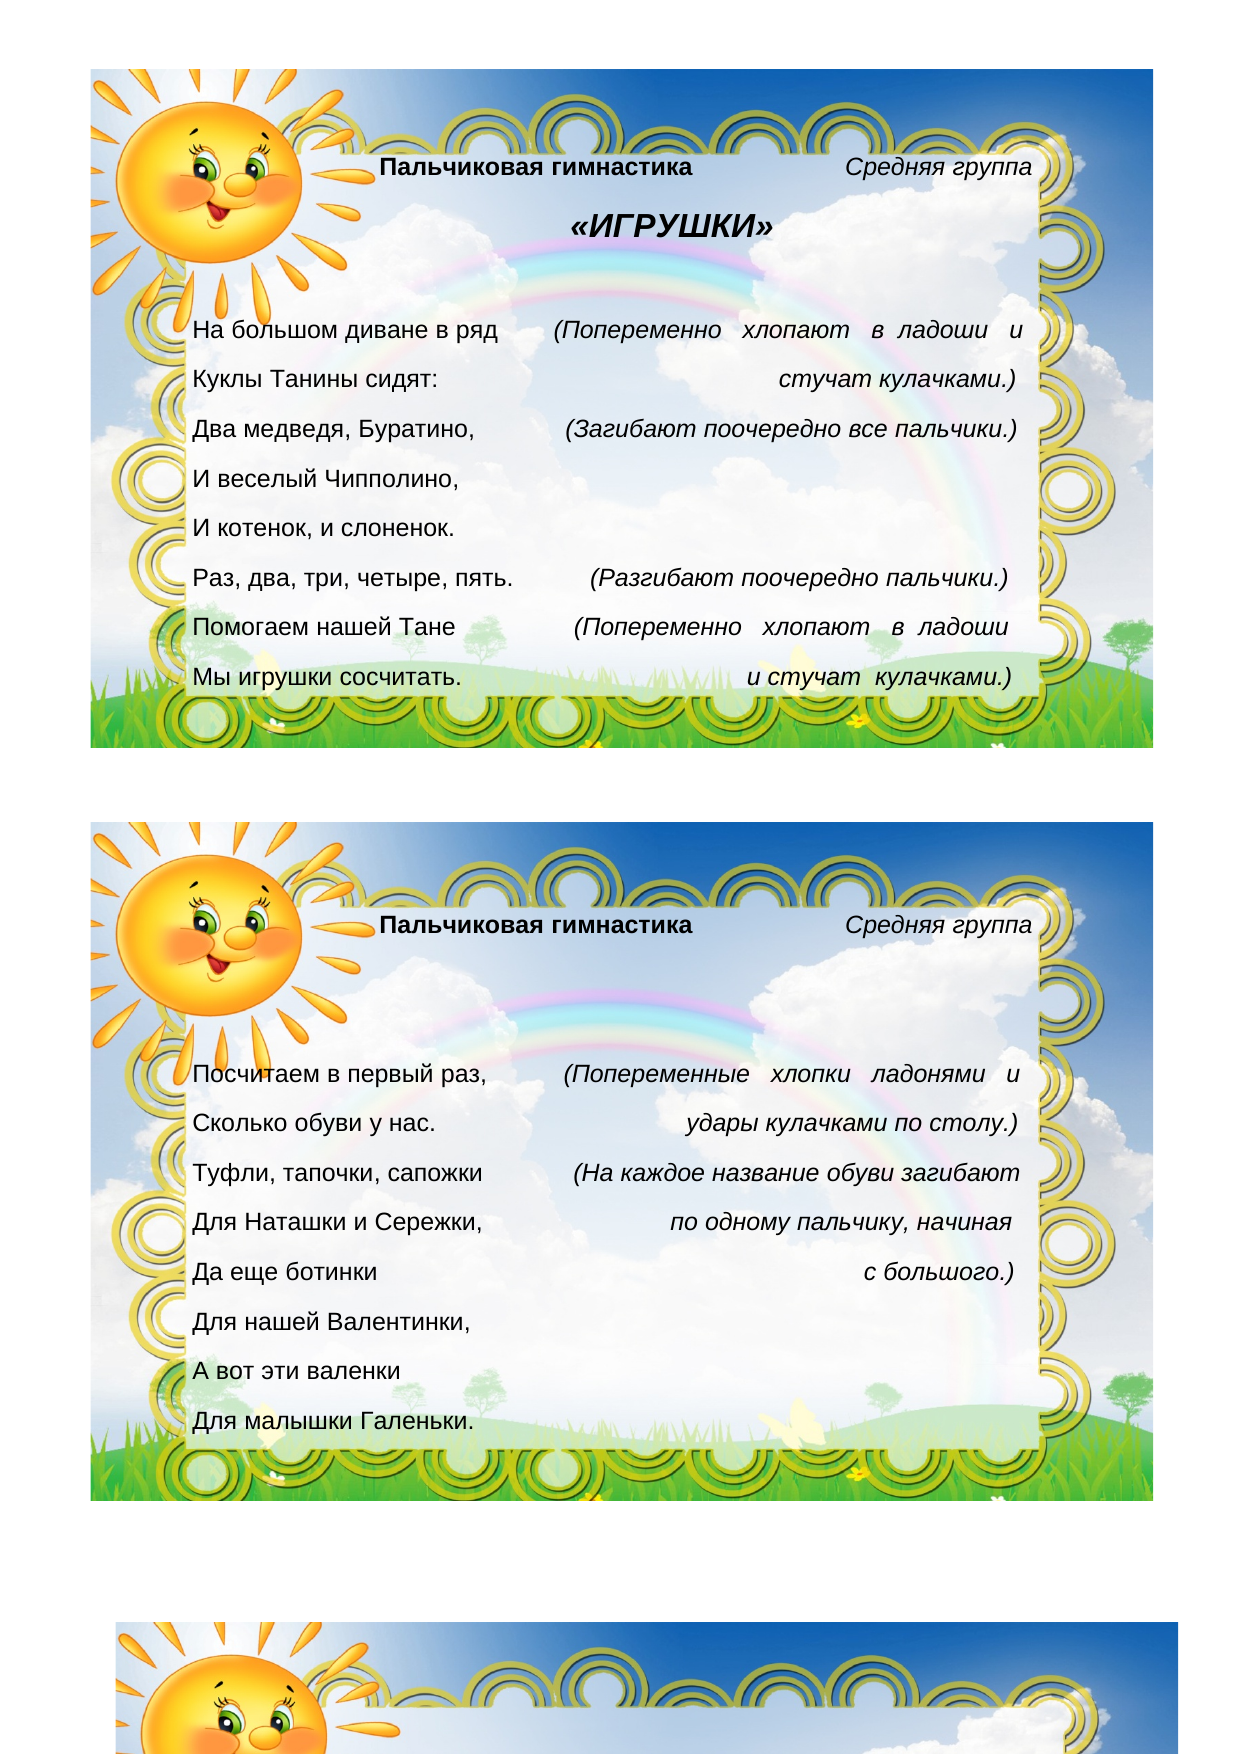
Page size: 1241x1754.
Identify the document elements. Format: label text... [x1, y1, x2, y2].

picture [90, 69, 1154, 748]
text Мы игрушки сосчитать. и стучат кулачками.) [192, 662, 1152, 691]
text Куклы Танины сидят: стучат кулачками.) [192, 364, 1152, 393]
text Помогаем нашей Тане (Попеременно хлопают в ладоши [192, 612, 1152, 641]
text Раз, два, три, четыре, пять. (Разгибают поочередно пальчики.) [192, 563, 1152, 592]
text И веселый Чипполино, [192, 464, 1152, 492]
text Да еще ботинки с большого.) [192, 1257, 1152, 1286]
text Два медведя, Буратино, (Загибают поочередно все пальчики.) [192, 414, 1152, 443]
text «ИГРУШКИ» [192, 206, 1152, 244]
text Для Наташки и Сережки, по одному пальчику, начиная [192, 1207, 1152, 1236]
text Сколько обуви у нас. удары кулачками по столу.) [192, 1108, 1152, 1137]
text Пальчиковая гимнастика Средняя группа [192, 152, 1152, 181]
text Для нашей Валентинки, [192, 1307, 1152, 1335]
text Посчитаем в первый раз, (Попеременные хлопки ладонями и [192, 1059, 1152, 1087]
picture [90, 822, 1154, 1501]
text А вот эти валенки [192, 1356, 1152, 1385]
picture [115, 1622, 1179, 1754]
text Туфли, тапочки, сапожки (На каждое название обуви загибают [192, 1158, 1152, 1187]
text Для малышки Галеньки. [192, 1406, 1152, 1434]
text И котенок, и слоненок. [192, 513, 1152, 542]
text На большом диване в ряд (Попеременно хлопают в ладоши и [192, 315, 1152, 344]
text Пальчиковая гимнастика Средняя группа [192, 910, 1152, 939]
